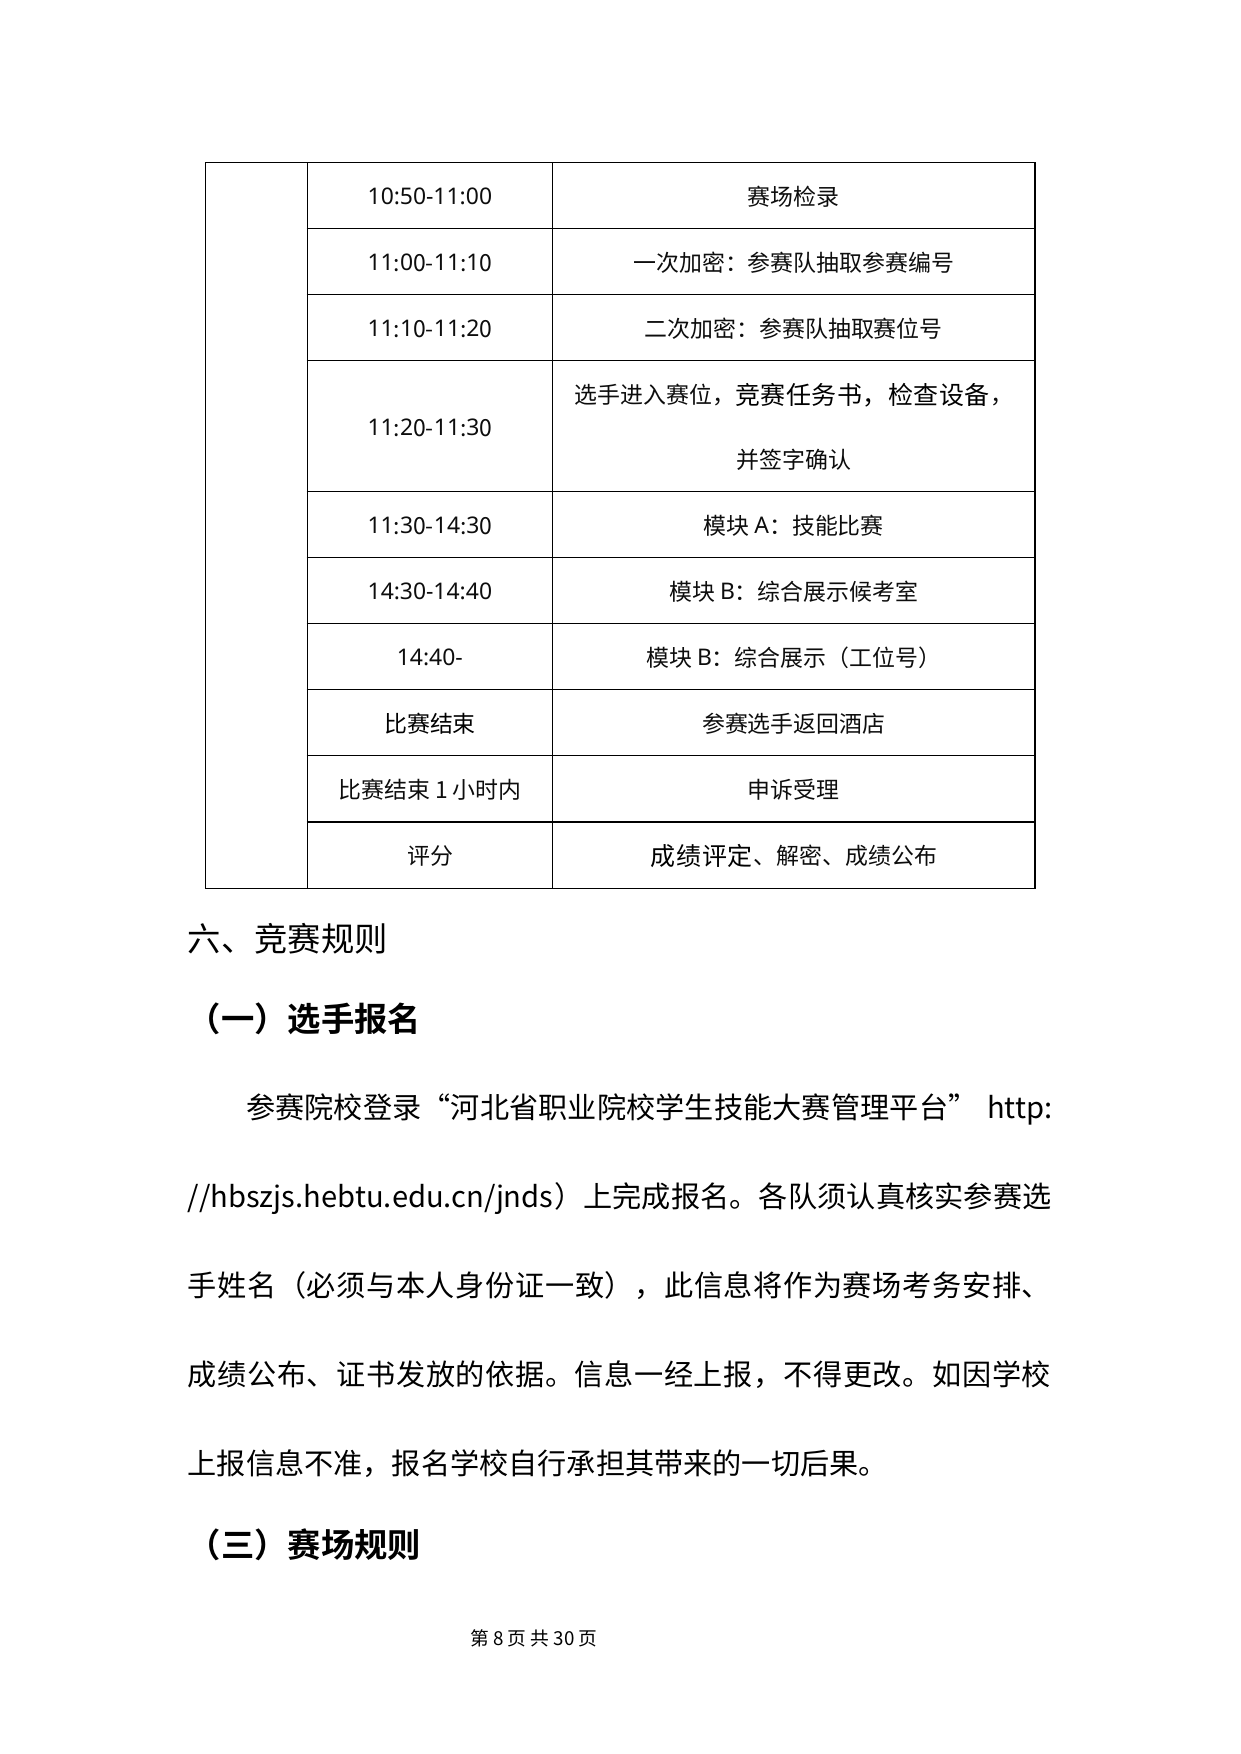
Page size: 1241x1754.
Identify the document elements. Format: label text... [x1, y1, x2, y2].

table_cell 11:00-11:10 [308, 229, 552, 294]
table_cell 申诉受理 [553, 756, 1034, 821]
text 六、竞赛规则 [187, 904, 1053, 969]
list 赛场规则 [187, 1510, 1053, 1575]
table_cell 比赛结束1小时内 [308, 756, 552, 821]
table_cell 成绩评定、解密、成绩公布 [553, 823, 1034, 887]
table_cell 比赛结束 [308, 690, 552, 755]
table_cell 模块B：综合展示候考室 [553, 558, 1034, 623]
table_cell 一次加密：参赛队抽取参赛编号 [553, 229, 1034, 294]
table_cell 选手进入赛位，竞赛任务书，检查设备，并签字确认 [553, 361, 1034, 491]
table_cell 11:10-11:20 [308, 295, 552, 360]
table_cell 模块B：综合展示（工位号） [553, 624, 1034, 689]
table_cell 14:40- [308, 624, 552, 689]
table_cell 模块A：技能比赛 [553, 492, 1034, 557]
table_cell 评分 [308, 823, 552, 887]
table_cell 赛场检录 [553, 163, 1034, 228]
text 参赛院校登录“河北省职业院校学生技能大赛管理平台” http://hbszjs.hebtu.edu.cn/jnds）上完成报名。各队须认真核实参赛选手姓名（必须与本人身份证一致），此信息将作为赛场考务安排、成绩公布、证书发放的依据。信息一经上报，不得更改。如因学校上报信息不准，报名学校自行承担其带来的一切后果。 [187, 1074, 1053, 1494]
table_cell 14:30-14:40 [308, 558, 552, 623]
table_cell 11:30-14:30 [308, 492, 552, 557]
table_cell 参赛选手返回酒店 [553, 690, 1034, 755]
table_cell 11:20-11:30 [308, 361, 552, 491]
list 选手报名 [187, 985, 1053, 1050]
table_cell 二次加密：参赛队抽取赛位号 [553, 295, 1034, 360]
table_cell 10:50-11:00 [308, 163, 552, 228]
